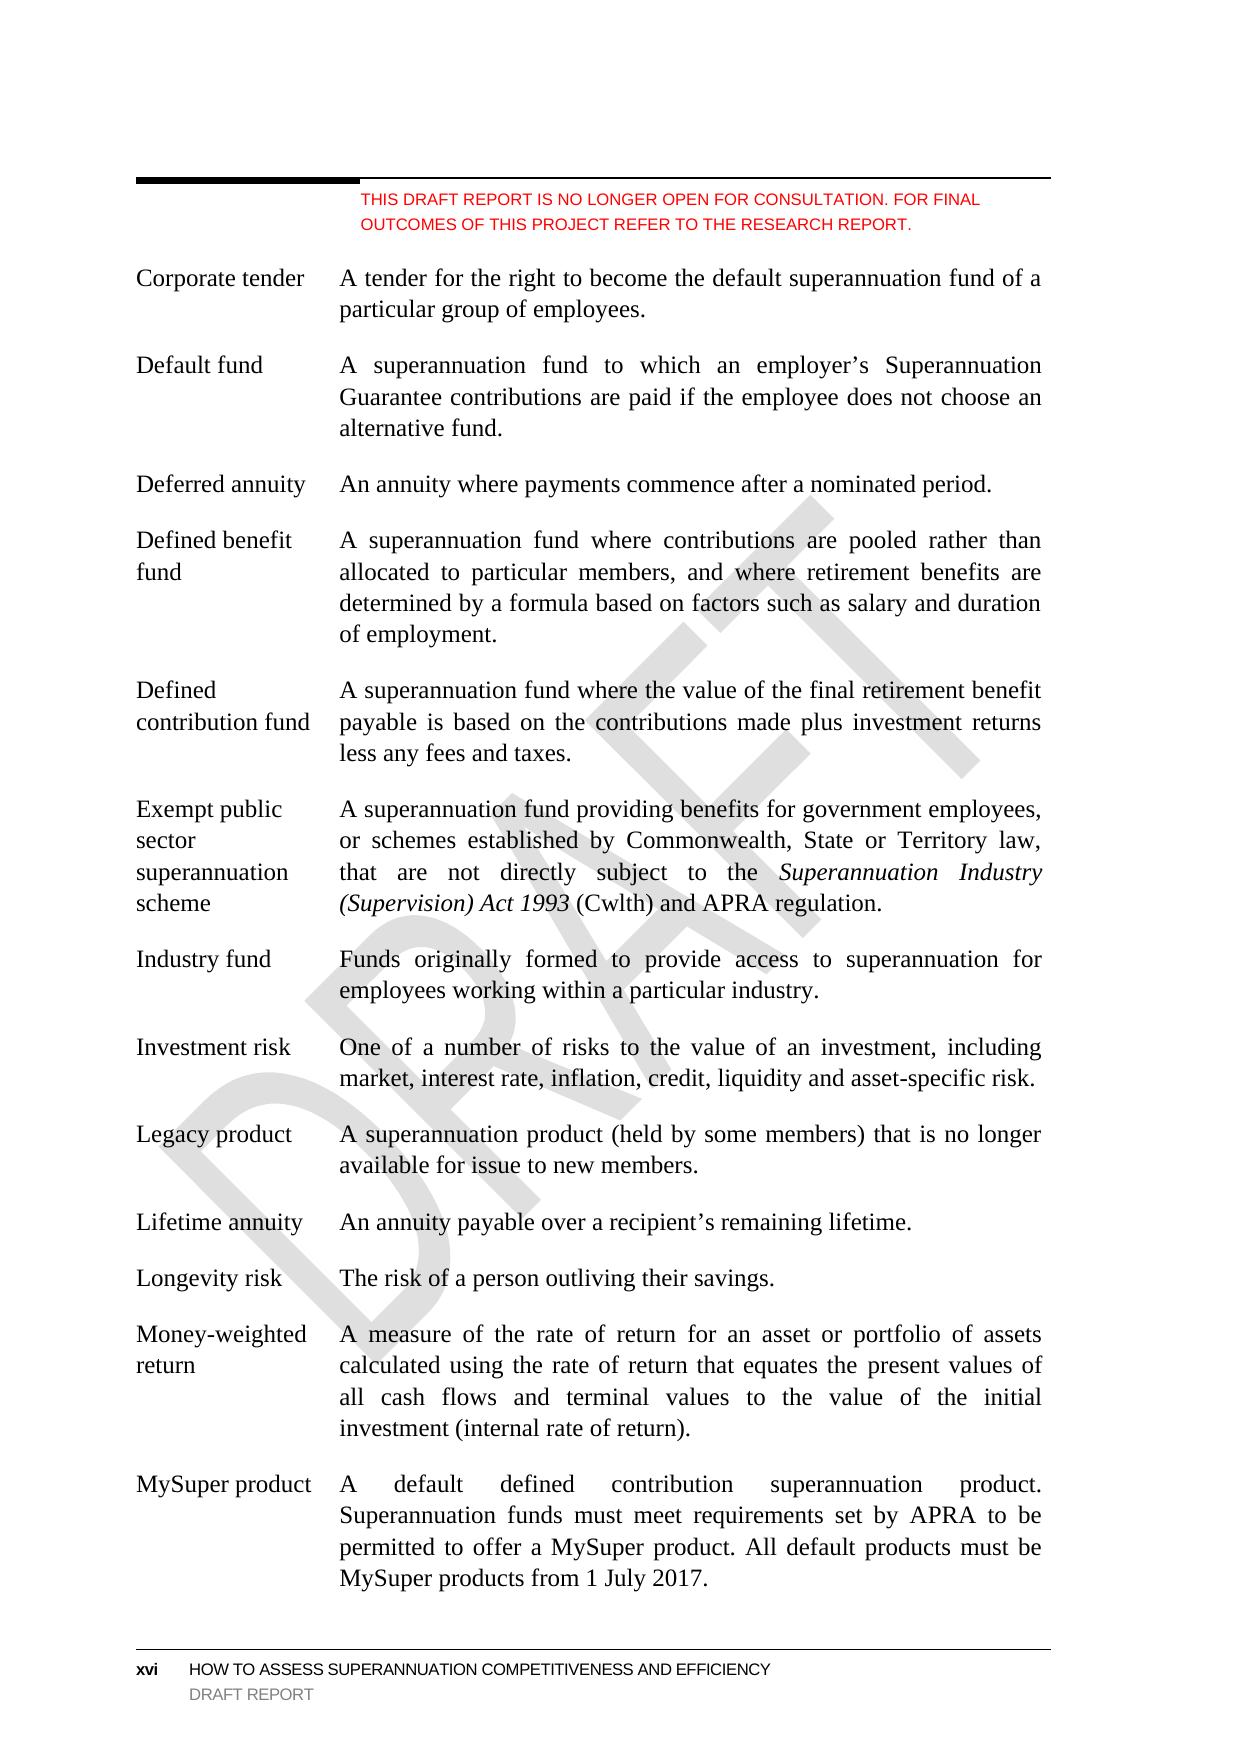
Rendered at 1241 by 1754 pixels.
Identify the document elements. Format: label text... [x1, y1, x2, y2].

table_cell An annuity where payments commence after a nominated period. [328, 442, 1053, 498]
table_cell Longevity risk [125, 1236, 328, 1292]
table_cell A superannuation fund where contributions are pooled rather than allocated to particular members, and where retirement benefits are determined by a formula based on factors such as salary and duration of employment. [328, 498, 1053, 648]
table_cell A default defined contribution superannuation product. Superannuation funds must meet requirements set by APRA to be permitted to offer a MySuper product. All default products must be MySuper products from 1 July 2017. [328, 1442, 1053, 1592]
table_cell A superannuation product (held by some members) that is no longer available for issue to new members. [328, 1092, 1053, 1179]
table_cell A superannuation fund where the value of the final retirement benefit payable is based on the contributions made plus investment returns less any fees and taxes. [328, 648, 1053, 767]
table_cell Defined contribution fund [125, 648, 328, 767]
table_cell Exempt public sector superannuation scheme [125, 767, 328, 917]
table_cell Default fund [125, 323, 328, 442]
table_cell Funds originally formed to provide access to superannuation for employees working within a particular industry. [328, 917, 1053, 1004]
table_cell Legacy product [125, 1092, 328, 1179]
table_cell A superannuation fund to which an employer’s Superannuation Guarantee contributions are paid if the employee does not choose an alternative fund. [328, 323, 1053, 442]
table_cell Money-weighted return [125, 1292, 328, 1442]
table_cell A superannuation fund providing benefits for government employees, or schemes established by Commonwealth, State or Territory law, that are not directly subject to the Superannuation Industry (Supervision) Act 1993 (Cwlth) and APRA regulation. [328, 767, 1053, 917]
table_cell An annuity payable over a recipient’s remaining lifetime. [328, 1179, 1053, 1236]
table_cell Deferred annuity [125, 442, 328, 498]
table_cell A measure of the rate of return for an asset or portfolio of assets calculated using the rate of return that equates the present values of all cash flows and terminal values to the value of the initial investment (internal rate of return). [328, 1292, 1053, 1442]
table_cell Investment risk [125, 1004, 328, 1092]
table_cell Defined benefit fund [125, 498, 328, 648]
table_cell A tender for the right to become the default superannuation fund of a particular group of employees. [328, 236, 1053, 323]
table_cell One of a number of risks to the value of an investment, including market, interest rate, inflation, credit, liquidity and asset-specific risk. [328, 1004, 1053, 1092]
table_cell The risk of a person outliving their savings. [328, 1236, 1053, 1292]
table_cell Corporate tender [125, 236, 328, 323]
table_cell MySuper product [125, 1442, 328, 1592]
table_cell Industry fund [125, 917, 328, 1004]
table_cell Lifetime annuity [125, 1179, 328, 1236]
